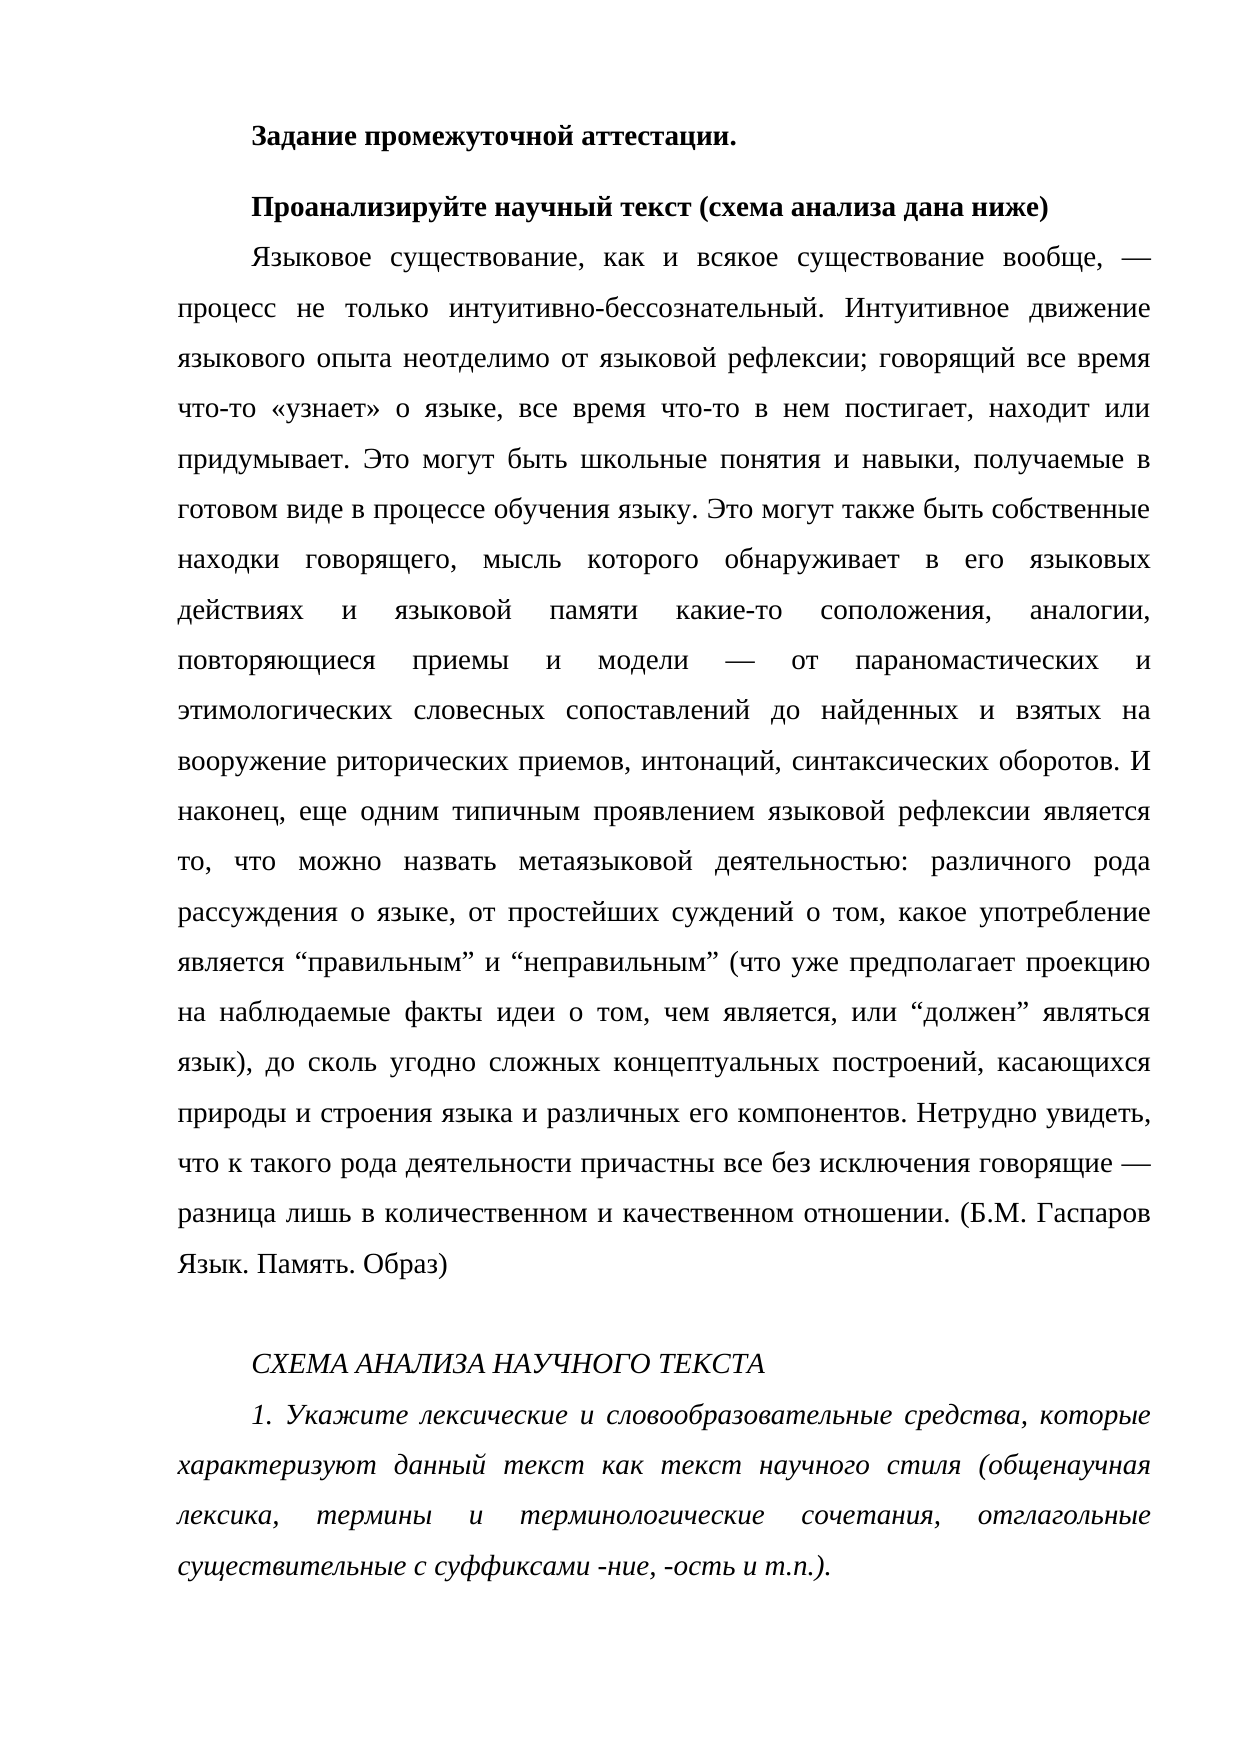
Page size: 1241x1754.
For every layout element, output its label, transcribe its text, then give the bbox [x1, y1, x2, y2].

text Задание промежуточной аттестации. [177, 118, 1152, 152]
text 1. Укажите лексические и словообразовательные средства, которые характеризуют данный текст как текст научного стиля (общенаучная лексика, термины и терминологические сочетания, отглагольные существительные с суффиксами -ние, -ость и т.п.). [177, 1397, 1152, 1581]
text СХЕМА АНАЛИЗА НАУЧНОГО ТЕКСТА [177, 1346, 1152, 1380]
text Проанализируйте научный текст (схема анализа дана ниже) [177, 189, 1152, 223]
text Языковое существование, как и всякое существование вообще, — процесс не только интуитивно-бессознательный. Интуитивное движение языкового опыта неотделимо от языковой рефлексии; говорящий все время что-то «узнает» о языке, все время что-то в нем постигает, находит или придумывает. Это могут быть школьные понятия и навыки, получаемые в готовом виде в процессе обучения языку. Это могут также быть собственные находки говорящего, мысль которого обнаруживает в его языковых действиях и языковой памяти какие-то соположения, аналогии, повторяющиеся приемы и модели — от параномастических и этимологических словесных сопоставлений до найденных и взятых на вооружение риторических приемов, интонаций, синтаксических оборотов. И наконец, еще одним типичным проявлением языковой рефлексии является то, что можно назвать метаязыковой деятельностью: различного рода рассуждения о языке, от простейших суждений о том, какое употребление является “правильным” и “неправильным” (что уже предполагает проекцию на наблюдаемые факты идеи о том, чем является, или “должен” являться язык), до сколь угодно сложных концептуальных построений, касающихся природы и строения языка и различных его компонентов. Нетрудно увидеть, что к такого рода деятельности причастны все без исключения говорящие — разница лишь в количественном и качественном отношении. (Б.М. Гаспаров Язык. Память. Образ) [177, 239, 1152, 1279]
